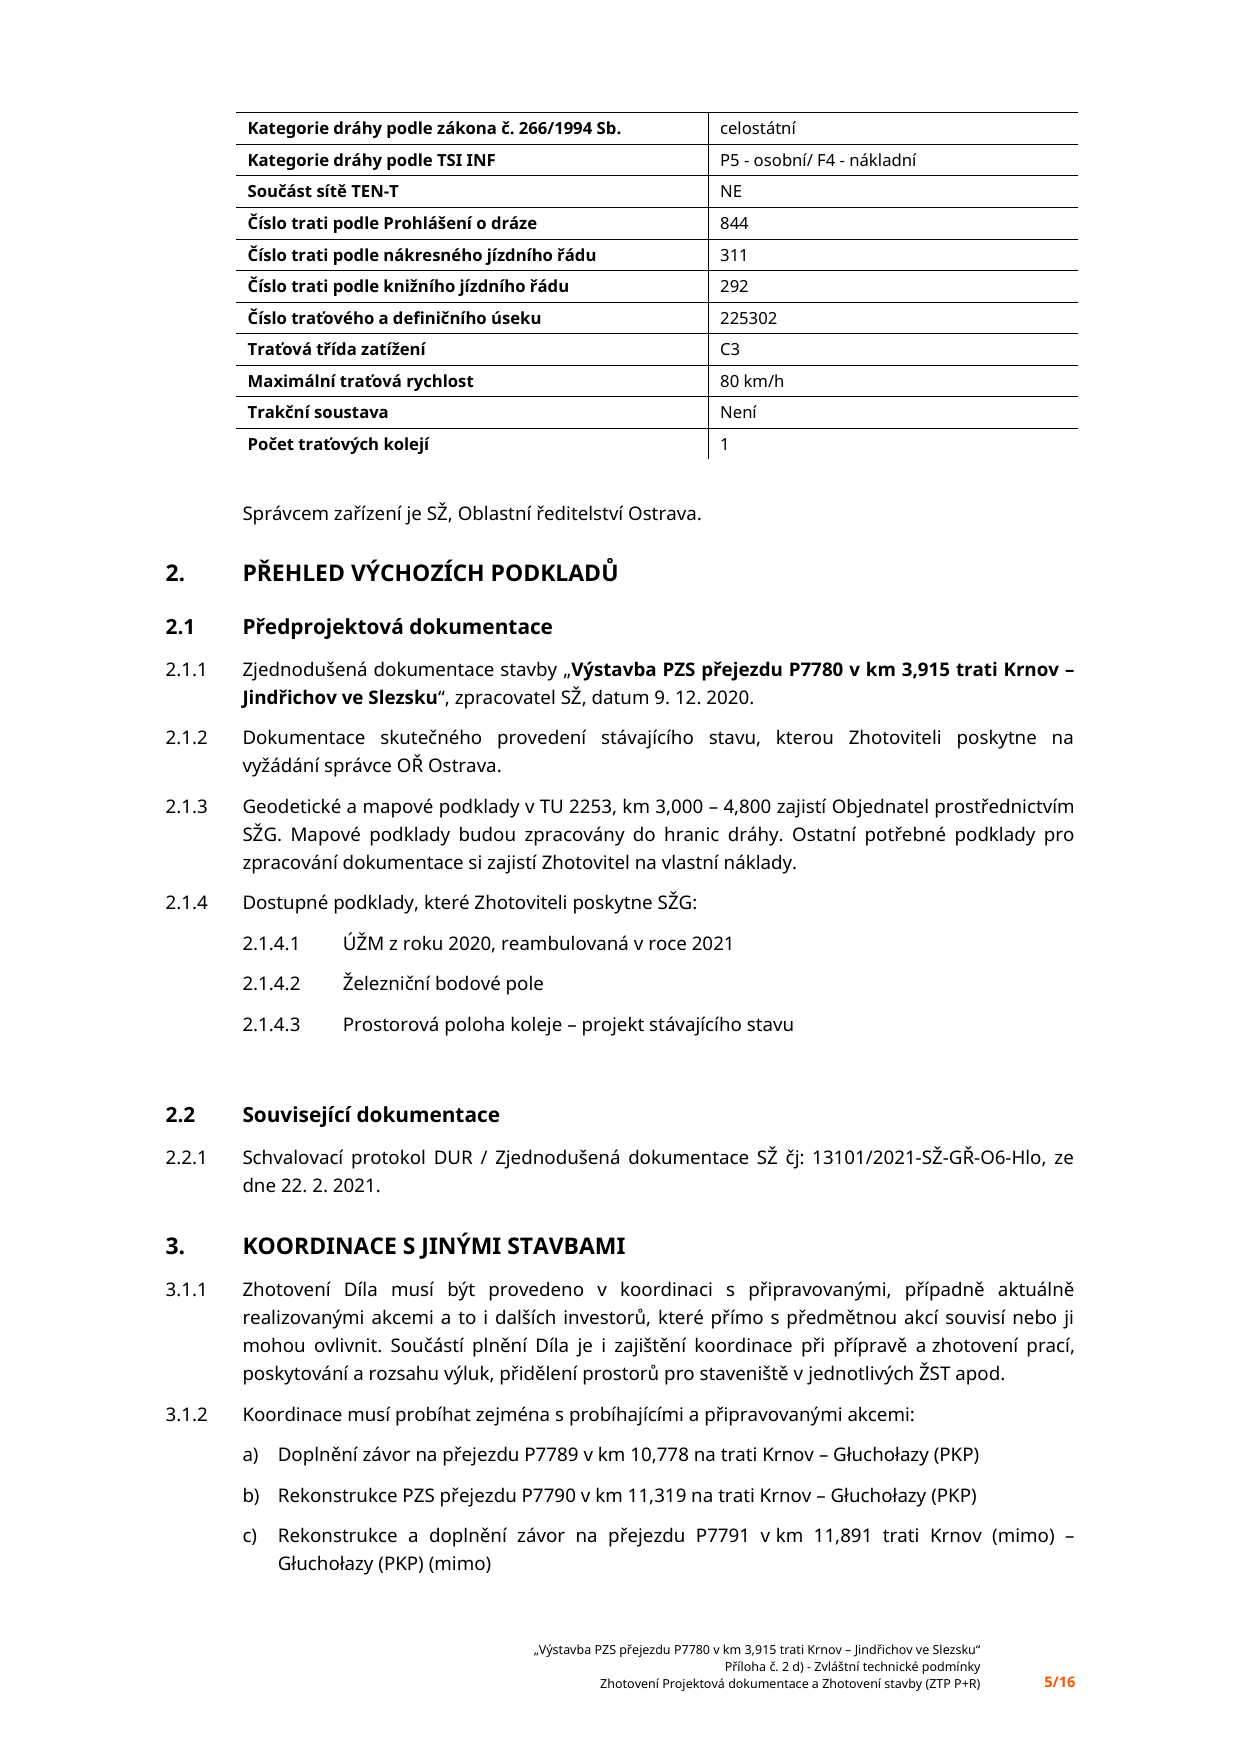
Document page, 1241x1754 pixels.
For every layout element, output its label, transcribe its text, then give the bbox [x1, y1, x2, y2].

table_cell 1 [709, 429, 1078, 459]
text Schvalovací protokol DUR / Zjednodušená dokumentace SŽ čj: 13101/2021-SŽ-GŘ-O6-Hlo, ze dne 22. 2. 2021. [165, 1144, 1075, 1198]
table_header celostátní [709, 113, 1078, 144]
text Dokumentace skutečného provedení stávajícího stavu, kterou Zhotoviteli poskytne na vyžádání správce OŘ Ostrava. [165, 724, 1075, 778]
table_cell Číslo trati podle nákresného jízdního řádu [236, 240, 708, 270]
text Zjednodušená dokumentace stavby „Výstavba PZS přejezdu P7780 v km 3,915 trati Krnov – Jindřichov ve Slezsku“, zpracovatel SŽ, datum 9. 12. 2020. [165, 656, 1075, 709]
table_cell Číslo trati podle knižního jízdního řádu [236, 271, 708, 302]
list Rekonstrukce PZS přejezdu P7790 v km 11,319 na trati Krnov – Głuchołazy (PKP) [242, 1482, 1075, 1508]
table_cell C3 [709, 334, 1078, 365]
text Dostupné podklady, které Zhotoviteli poskytne SŽG: [165, 890, 1075, 915]
table_cell Maximální traťová rychlost [236, 366, 708, 396]
table_cell Číslo trati podle Prohlášení o dráze [236, 208, 708, 238]
text Prostorová poloha koleje – projekt stávajícího stavu [242, 1011, 1075, 1037]
table_cell 225302 [709, 303, 1078, 333]
table_cell Není [709, 397, 1078, 428]
text Železniční bodové pole [242, 971, 1075, 996]
table_cell Trakční soustava [236, 397, 708, 428]
text Správcem zařízení je SŽ, Oblastní ředitelství Ostrava. [242, 500, 1075, 525]
text PŘEHLED VÝCHOZÍCH PODKLADŮ [165, 557, 1075, 588]
text Geodetické a mapové podklady v TU 2253, km 3,000 – 4,800 zajistí Objednatel prostřednictvím SŽG. Mapové podklady budou zpracovány do hranic dráhy. Ostatní potřebné podklady pro zpracování dokumentace si zajistí Zhotovitel na vlastní náklady. [165, 793, 1075, 875]
table_cell 311 [709, 240, 1078, 270]
text Související dokumentace [165, 1101, 1075, 1129]
table_header Kategorie dráhy podle zákona č. 266/1994 Sb. [236, 113, 708, 144]
text KOORDINACE S JINÝMI STAVBAMI [165, 1229, 1075, 1261]
table_cell Kategorie dráhy podle TSI INF [236, 145, 708, 175]
table_cell 292 [709, 271, 1078, 302]
text Zhotovení Díla musí být provedeno v koordinaci s připravovanými, případně aktuálně realizovanými akcemi a to i dalších investorů, které přímo s předmětnou akcí souvisí nebo ji mohou ovlivnit. Součástí plnění Díla je i zajištění koordinace při přípravě a zhotovení prací, poskytování a rozsahu výluk, přidělení prostorů pro staveniště v jednotlivých ŽST apod. [165, 1276, 1075, 1386]
table_cell 844 [709, 208, 1078, 238]
list Doplnění závor na přejezdu P7789 v km 10,778 na trati Krnov – Głuchołazy (PKP) [242, 1442, 1075, 1467]
text ÚŽM z roku 2020, reambulovaná v roce 2021 [242, 930, 1075, 956]
text Předprojektová dokumentace [165, 612, 1075, 641]
table_cell Součást sítě TEN-T [236, 176, 708, 207]
table_cell Traťová třída zatížení [236, 334, 708, 365]
table_cell Číslo traťového a definičního úseku [236, 303, 708, 333]
table_cell NE [709, 176, 1078, 207]
list Rekonstrukce a doplnění závor na přejezdu P7791 v km 11,891 trati Krnov (mimo) – Głuchołazy (PKP) (mimo) [242, 1523, 1075, 1576]
table_cell Počet traťových kolejí [236, 429, 708, 459]
text Koordinace musí probíhat zejména s probíhajícími a připravovanými akcemi: [165, 1401, 1075, 1427]
table_cell P5 - osobní/ F4 - nákladní [709, 145, 1078, 175]
table_cell 80 km/h [709, 366, 1078, 396]
